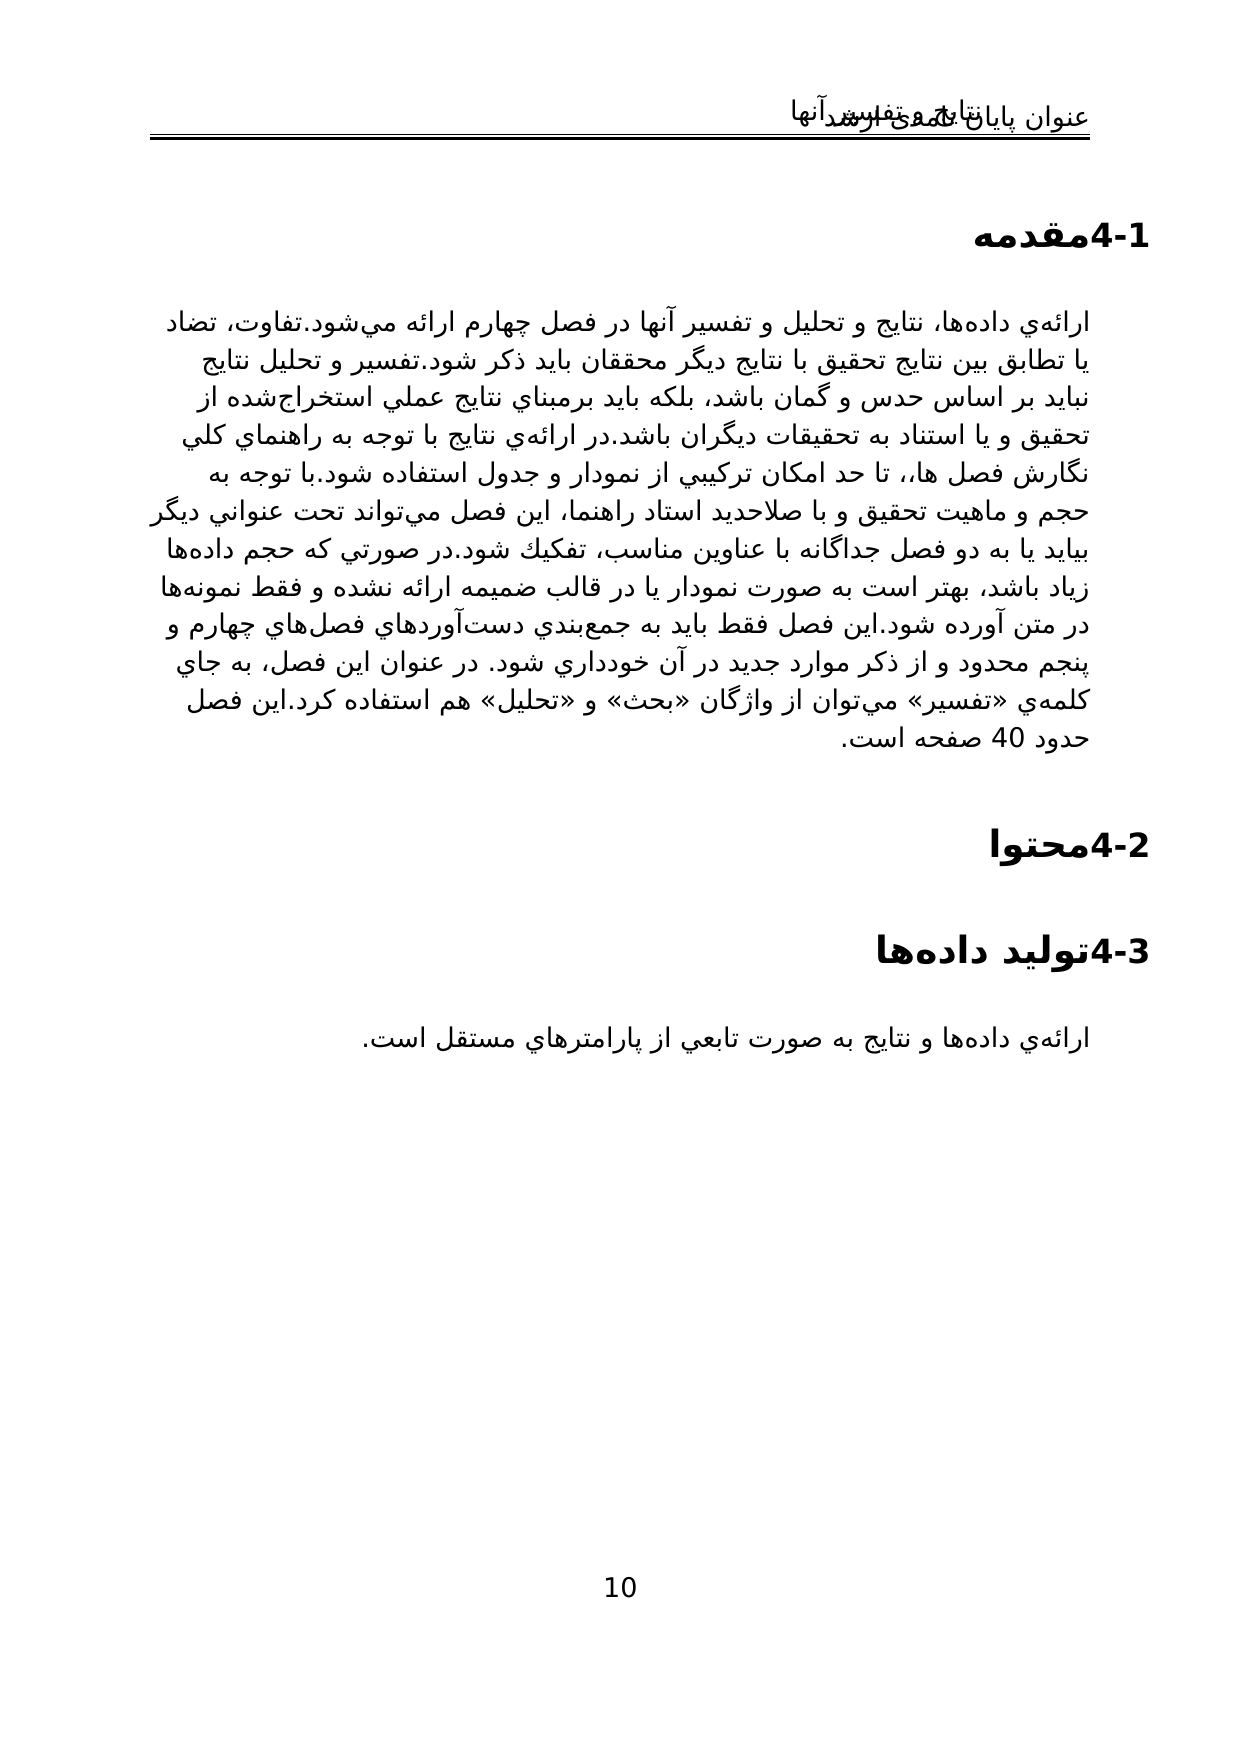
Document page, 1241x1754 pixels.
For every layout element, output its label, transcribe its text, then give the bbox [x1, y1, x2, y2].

subtitle توليد داده‌ها [150, 928, 1090, 972]
text ارائه‌ي داده‌ها، نتايج و تحليل و تفسير آنها در فصل چهارم ارائه مي‌شود.تفاوت، تضاد يا تطابق بين نتايج تحقيق با نتايج ديگر محققان بايد ذكر شود.تفسير و تحليل نتايج نبايد بر اساس حدس و گمان باشد، بلكه بايد برمبناي نتايج عملي استخراج‌شده از تحقيق و يا استناد به تحقيقات ديگران باشد.در ارائه‌ي نتايج با توجه به راهنماي كلي نگارش فصل ها،، تا حد امكان تركيبي از نمودار و جدول استفاده شود.با توجه به حجم و ماهيت تحقيق و با صلاحديد استاد راهنما، اين فصل مي‌تواند تحت عنواني ديگر بيايد يا به دو فصل جداگانه با عناوين مناسب، تفكيك شود.در صورتي که حجم داده‌ها زياد باشد، بهتر است به صورت نمودار يا در قالب ضميمه ارائه نشده و فقط نمونه‌ها در متن آورده شود.اين فصل فقط بايد به جمع‌بندي دست‌آوردهاي فصل‌هاي چهارم و پنجم محدود و از ذكر موارد جديد در آن خودداري شود. در عنوان اين فصل، به جاي کلمه‌ي «تفسير» مي‌توان از واژگان «بحث» و «تحليل» هم استفاده کرد.اين فصل حدود 40 صفحه است. [150, 306, 1090, 754]
text ‌ارائه‌ي داده‌ها و نتايج به‌ صورت تابعي از پارامترهاي مستقل است. [150, 1022, 1090, 1054]
subtitle محتوا [150, 822, 1090, 866]
subtitle مقدمه [150, 212, 1090, 256]
